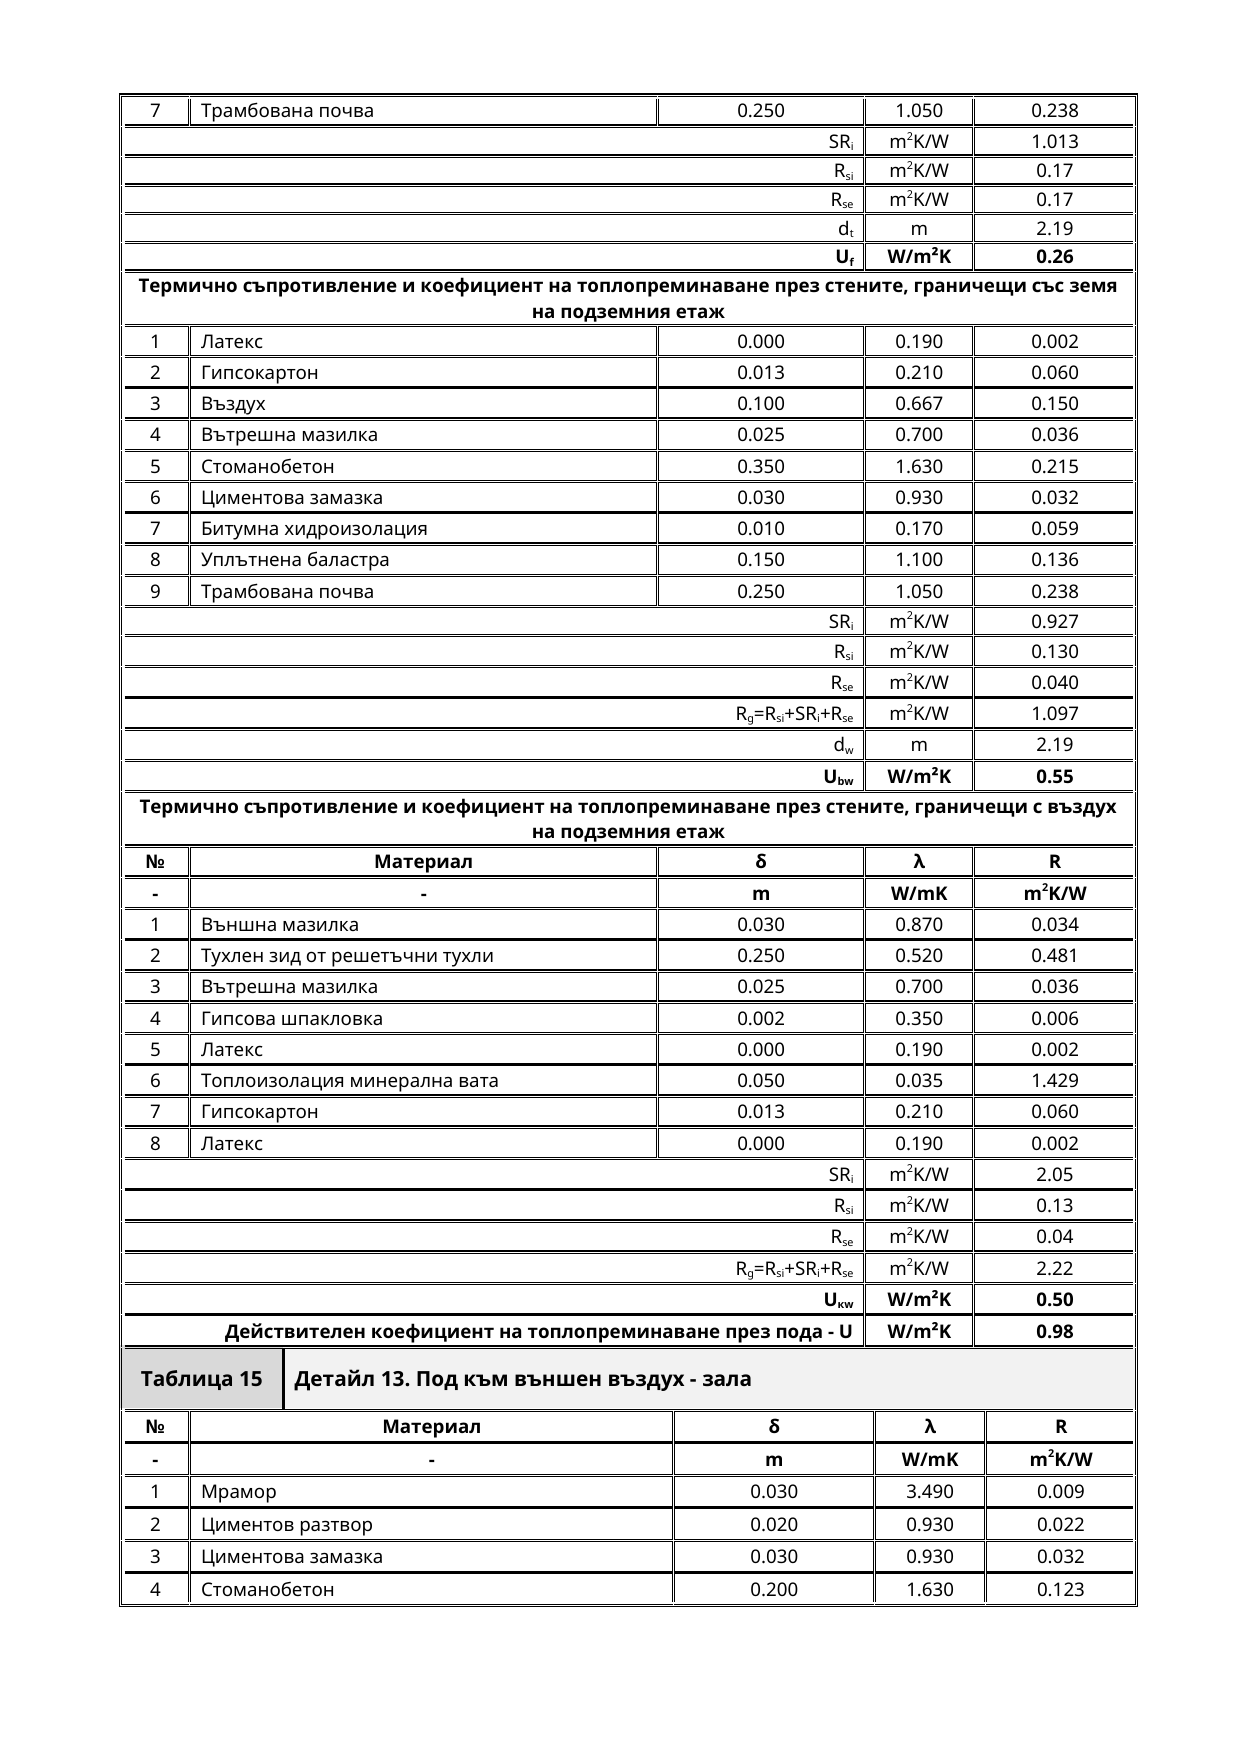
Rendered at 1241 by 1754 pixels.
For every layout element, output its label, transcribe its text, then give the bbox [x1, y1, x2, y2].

table_cell Гипсокартон [191, 358, 656, 386]
table_cell 0.930 [876, 1542, 984, 1571]
table_cell δ [659, 848, 863, 875]
table_cell 1.429 [975, 1063, 1136, 1094]
table_cell 0.700 [866, 421, 972, 448]
table_cell 0.030 [675, 1477, 873, 1506]
table_cell 0.17 [975, 154, 1135, 183]
table_cell 0.030 [675, 1542, 873, 1571]
table_cell 0.26 [974, 241, 1136, 269]
table_cell 0.667 [866, 389, 972, 417]
table_cell W/mK [866, 879, 972, 907]
table_cell 0.930 [876, 1509, 984, 1538]
table_cell m2K/W [866, 608, 972, 633]
table_cell 0.002 [974, 1032, 1136, 1063]
table_cell 8 [122, 542, 188, 573]
table_cell 0.04 [975, 1219, 1135, 1250]
table_cell Материал [191, 1412, 672, 1441]
table_cell W/mK [876, 1444, 984, 1473]
table_cell Rg=Rsi+SRi+Rse [122, 696, 863, 727]
table_cell Rse [122, 183, 863, 212]
table_cell 0.350 [866, 1004, 972, 1032]
table_cell m2K/W [866, 699, 972, 727]
table_cell dw [122, 727, 863, 758]
table_cell 0.350 [659, 452, 863, 480]
table_cell 1.630 [866, 452, 972, 480]
table_cell Rsi [122, 154, 863, 183]
table_cell 7 [122, 1094, 188, 1125]
table_cell Топлоизолация минерална вата [191, 1066, 656, 1094]
table_cell Гипсова шпакловка [191, 1004, 656, 1032]
table_cell m2K/W [866, 128, 972, 154]
table_cell Трамбована почва [191, 577, 656, 605]
table_cell 0.060 [974, 355, 1136, 386]
table_cell Външна мазилка [191, 910, 656, 938]
table_cell m [675, 1444, 873, 1473]
table_cell Гипсокартон [191, 1098, 656, 1125]
table_cell Трамбована почва [190, 97, 657, 124]
table_cell 2 [122, 1506, 188, 1538]
table_cell m2K/W [866, 187, 972, 212]
table_cell 0.190 [866, 1035, 972, 1063]
table_cell 0.000 [659, 1035, 863, 1063]
table_cell - [191, 1444, 672, 1473]
table_cell 0.032 [987, 1539, 1135, 1571]
table_cell 0.215 [975, 449, 1135, 480]
table_cell λ [876, 1412, 984, 1441]
table_cell SRi [122, 124, 863, 154]
table_cell Детайл 13. Под към външен въздух - зала [285, 1345, 1135, 1408]
table_cell 1.050 [865, 97, 973, 124]
table_cell Стоманобетон [191, 452, 656, 480]
table_cell Действителен коефициент на топлопреминаване през пода - U [120, 1313, 863, 1345]
table_cell dt [120, 212, 864, 241]
table_cell 0.55 [975, 759, 1135, 790]
table_cell 7 [122, 511, 188, 542]
table_cell 0.250 [659, 577, 863, 605]
table_cell № [122, 1409, 188, 1441]
table_cell 0.010 [659, 514, 863, 542]
table_cell δ [675, 1412, 873, 1441]
table_cell 0.150 [659, 546, 863, 573]
table_cell 0.98 [975, 1313, 1136, 1345]
table_cell Rsi [122, 634, 863, 665]
table_cell 0.060 [975, 1094, 1135, 1125]
table_cell 0.009 [987, 1474, 1135, 1506]
table_cell Uкw [120, 1282, 864, 1313]
table_cell 6 [120, 480, 189, 511]
table_cell 0.000 [659, 327, 863, 355]
table_cell 4 [122, 417, 188, 448]
table_cell 0.190 [866, 327, 972, 355]
table_cell 0.50 [974, 1282, 1136, 1313]
table_cell 3 [122, 1539, 188, 1571]
table_cell m2K/W [866, 637, 972, 665]
table_cell 0.17 [975, 183, 1135, 212]
table_cell Вътрешна мазилка [191, 421, 656, 448]
table_cell № [122, 844, 188, 875]
table_cell 0.006 [975, 1000, 1135, 1032]
table_cell 0.136 [975, 542, 1135, 573]
table_cell 0.025 [659, 421, 863, 448]
table_cell SRi [120, 605, 864, 633]
table_cell R [987, 1409, 1135, 1441]
table_cell Циментова замазка [191, 483, 656, 511]
table_cell W/m²K [866, 762, 972, 790]
table_cell 0.200 [674, 1574, 874, 1603]
table_cell Rg=Rsi+SRi+Rse [122, 1250, 863, 1282]
table_cell 0.002 [975, 1125, 1135, 1157]
table_cell Тухлен зид от решетъчни тухли [191, 941, 656, 969]
table_cell Латекс [191, 1035, 656, 1063]
table_cell 0.030 [659, 483, 863, 511]
table_cell 0.700 [866, 973, 972, 1000]
table_cell 6 [120, 1063, 188, 1094]
table_cell m2K/W [866, 158, 972, 183]
table_cell 3 [122, 969, 188, 1000]
table_cell Rse [120, 665, 864, 696]
table_cell 0.030 [659, 910, 863, 938]
table_cell 5 [122, 449, 188, 480]
table_cell 2 [120, 938, 188, 969]
table_cell 0.130 [975, 634, 1135, 665]
table_cell 0.013 [659, 1098, 863, 1125]
table_cell 0.100 [659, 389, 863, 417]
table_cell 0.034 [974, 907, 1136, 938]
table_cell - [122, 875, 188, 907]
table_cell - [191, 879, 656, 907]
table_cell 0.059 [975, 511, 1135, 542]
table_cell 0.050 [659, 1066, 863, 1094]
table_cell 0.035 [866, 1066, 972, 1094]
table_cell m [659, 879, 863, 907]
table_cell 0.238 [974, 97, 1135, 124]
table_cell 0.002 [975, 324, 1135, 355]
table_cell 0.481 [975, 938, 1136, 969]
table_cell Латекс [191, 327, 656, 355]
table_cell 7 [122, 97, 189, 124]
table_cell 0.022 [987, 1506, 1135, 1538]
table_cell 0.250 [659, 941, 863, 969]
table_cell m2K/W [866, 1223, 972, 1250]
table_cell 0.025 [659, 973, 863, 1000]
table_cell 0.210 [866, 358, 972, 386]
table_cell 2.05 [974, 1157, 1136, 1188]
table_cell W/m²K [866, 244, 972, 269]
table_cell 0.000 [659, 1129, 863, 1157]
table_cell W/m²K [866, 1285, 972, 1313]
table_cell SRi [120, 1157, 864, 1188]
table_cell m2K/W [987, 1441, 1135, 1473]
table_cell m [866, 215, 972, 241]
table_cell Въздух [191, 389, 656, 417]
table_cell m2K/W [866, 1160, 972, 1188]
table_cell 1 [122, 1474, 188, 1506]
table_cell 0.930 [866, 483, 972, 511]
table_cell 0.13 [975, 1188, 1136, 1219]
table_cell m2K/W [866, 1191, 972, 1219]
table_cell 0.250 [658, 97, 864, 124]
table_cell 0.040 [974, 665, 1136, 696]
table_cell 9 [122, 574, 188, 605]
table_cell 0.036 [975, 417, 1135, 448]
table_cell Материал [191, 848, 656, 875]
table_cell 1 [120, 907, 189, 938]
table_cell Битумна хидроизолация [191, 514, 656, 542]
table_cell 0.013 [659, 358, 863, 386]
table_cell 0.123 [986, 1571, 1135, 1603]
table_cell Мрамор [191, 1477, 672, 1506]
table_cell 2.19 [974, 212, 1136, 241]
table_cell Термично съпротивление и коефициент на топлопреминаване през стените, граничещи с въздух на подземния етаж [120, 790, 1136, 844]
table_cell 0.150 [975, 386, 1135, 417]
table_cell 0.032 [974, 480, 1136, 511]
table_cell Вътрешна мазилка [191, 973, 656, 1000]
table_cell 1.100 [866, 546, 972, 573]
table_cell Термично съпротивление и коефициент на топлопреминаване през стените, граничещи със земя на подземния етаж [122, 269, 1135, 323]
table_cell m2K/W [866, 668, 972, 696]
table_cell 3 [122, 386, 188, 417]
table_cell 1.097 [975, 696, 1135, 727]
table_cell 1.050 [866, 577, 972, 605]
table_cell 0.210 [866, 1098, 972, 1125]
table_cell R [975, 844, 1135, 875]
table_cell Латекс [191, 1129, 656, 1157]
table_cell 4 [122, 1000, 188, 1032]
table_cell 4 [122, 1571, 189, 1603]
table_cell 0.520 [866, 941, 972, 969]
table_cell 0.036 [975, 969, 1135, 1000]
table_cell 2.22 [975, 1250, 1135, 1282]
table_cell 1 [122, 324, 188, 355]
table_cell Стоманобетон [190, 1574, 674, 1603]
table_cell 2.19 [975, 727, 1135, 758]
table_cell 3.490 [876, 1477, 984, 1506]
table_cell Циментова замазка [191, 1542, 672, 1571]
table_cell Таблица 15 [122, 1345, 282, 1408]
table_cell 0.238 [975, 574, 1135, 605]
table_cell 8 [122, 1125, 188, 1157]
table_cell 0.927 [974, 605, 1136, 633]
table_cell Rse [122, 1219, 863, 1250]
table_cell Ubw [122, 759, 863, 790]
table_cell 2 [120, 355, 189, 386]
table_cell 1.630 [875, 1574, 986, 1603]
table_cell Uf [120, 241, 864, 269]
table_cell Уплътнена баластра [191, 546, 656, 573]
table_cell 1.013 [975, 124, 1135, 154]
table_cell 0.002 [659, 1004, 863, 1032]
table_cell 0.190 [866, 1129, 972, 1157]
table_cell 0.870 [866, 910, 972, 938]
table_cell m2K/W [866, 1254, 972, 1282]
table_cell W/m²K [866, 1316, 972, 1345]
table_cell m [866, 731, 972, 758]
table_cell 0.020 [675, 1509, 873, 1538]
table_cell 5 [120, 1032, 189, 1063]
table_cell λ [866, 848, 972, 875]
table_cell Rsi [120, 1188, 863, 1219]
table_cell m2K/W [975, 875, 1135, 907]
table_cell Циментов разтвор [191, 1509, 672, 1538]
table_cell 0.170 [866, 514, 972, 542]
table_cell - [122, 1441, 188, 1473]
